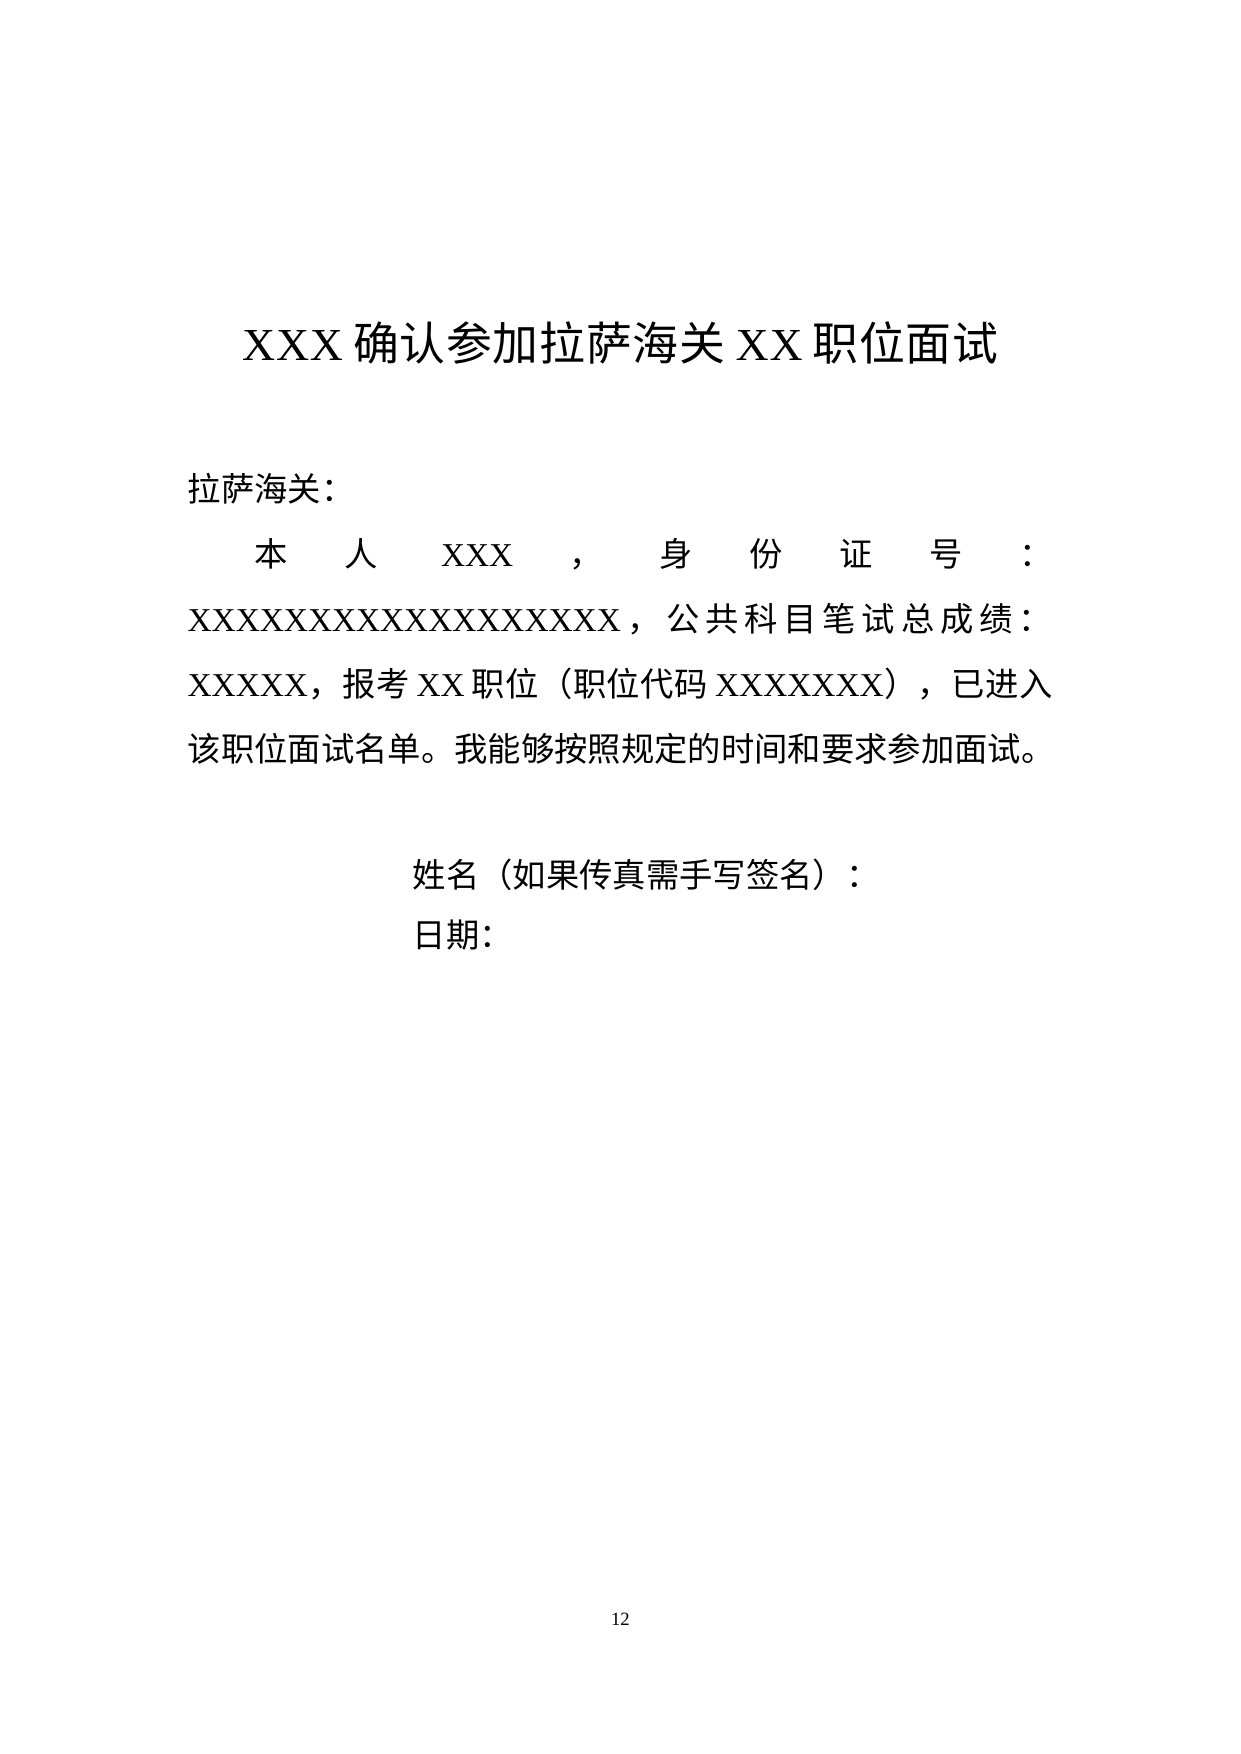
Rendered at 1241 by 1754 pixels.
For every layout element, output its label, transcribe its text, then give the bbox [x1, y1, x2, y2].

text 拉萨海关： [187, 454, 1053, 519]
text 日期： [187, 899, 1053, 959]
text XXX确认参加拉萨海关XX职位面试 [187, 292, 1053, 389]
text 姓名（如果传真需手写签名）： [187, 839, 1053, 899]
text 本人XXX，身份证号：XXXXXXXXXXXXXXXXXX，公共科目笔试总成绩：XXXXX，报考XX职位（职位代码XXXXXXX），已进入该职位面试名单。我能够按照规定的时间和要求参加面试。 [187, 519, 1053, 779]
